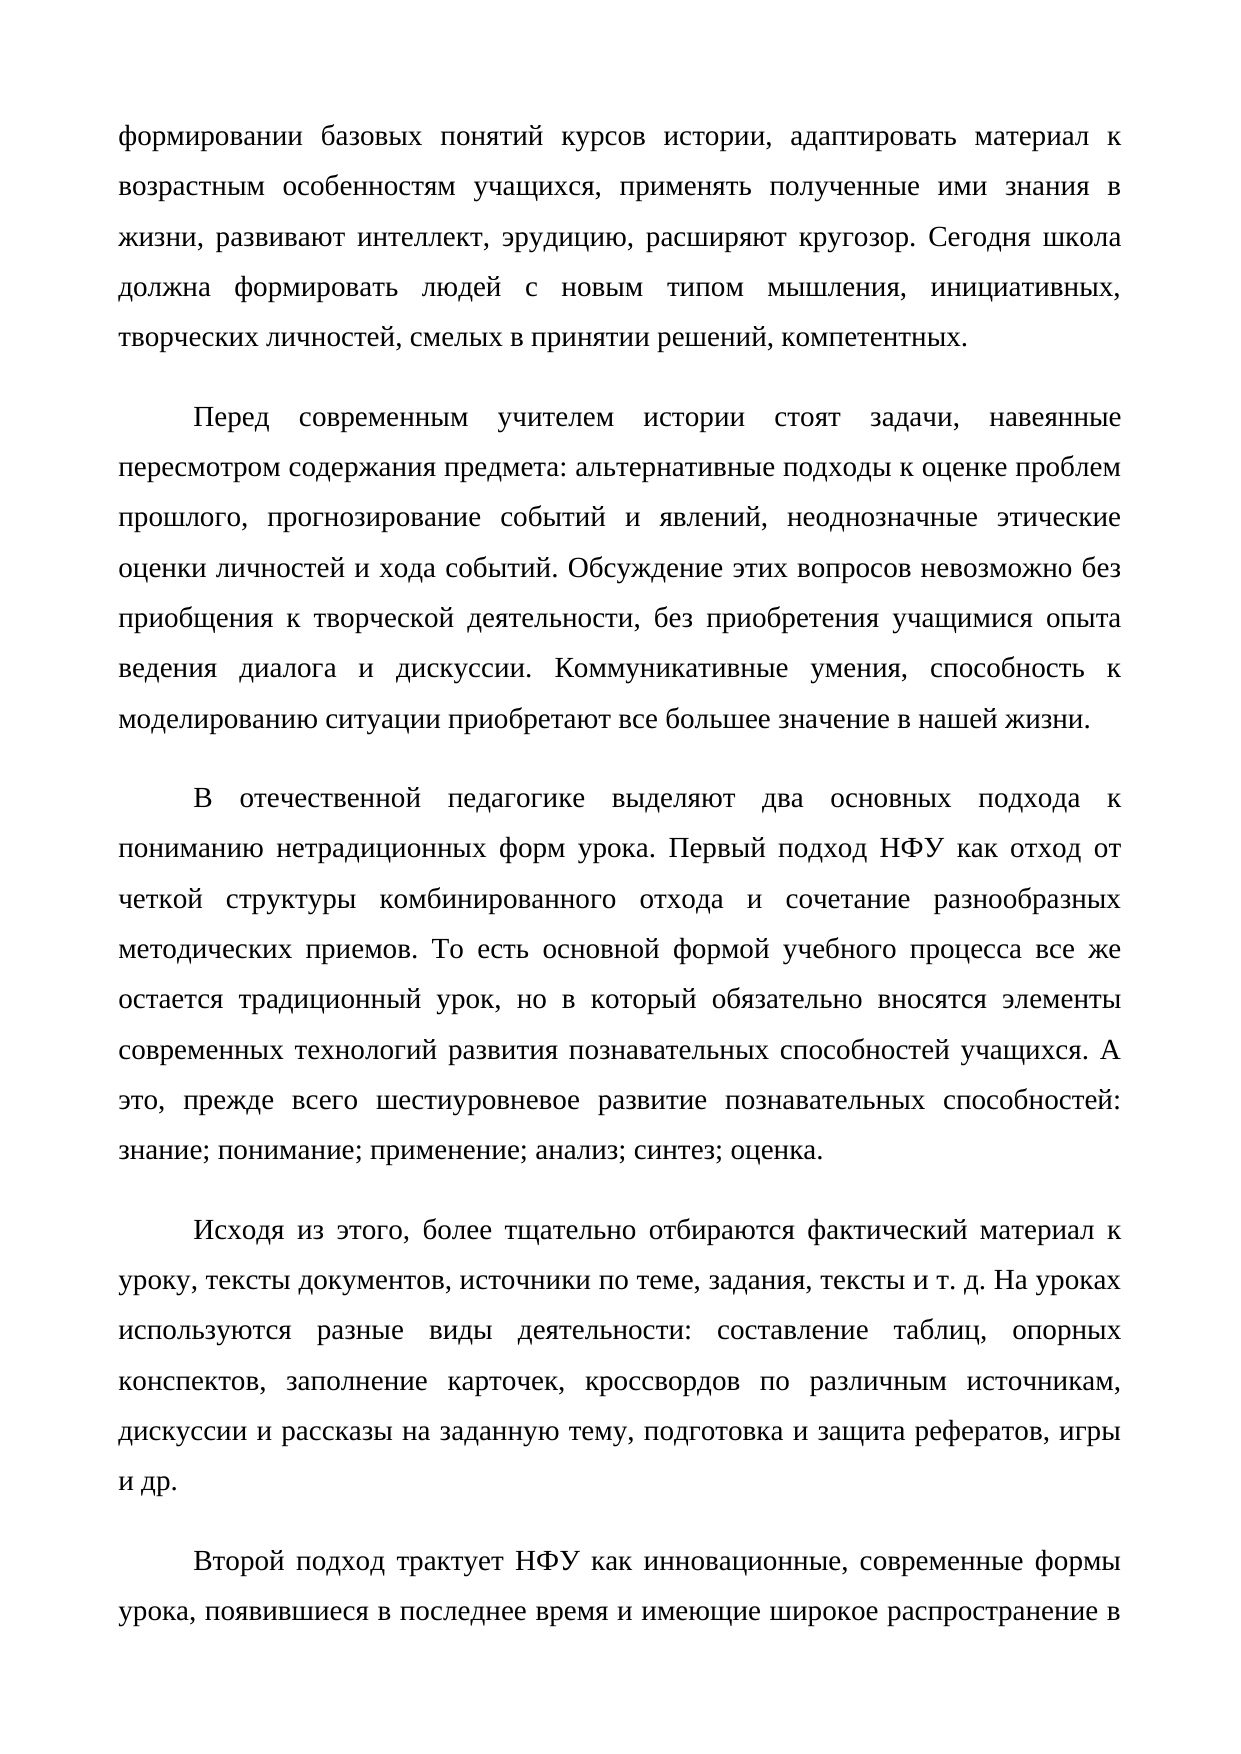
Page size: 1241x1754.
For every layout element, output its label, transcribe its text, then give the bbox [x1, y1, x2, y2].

text В отечественной педагогике выделяют два основных подхода к пониманию нетрадиционных форм урока. Первый подход НФУ как отход от четкой структуры комбинированного отхода и сочетание разнообразных методических приемов. То есть основной формой учебного процесса все же остается традиционный урок, но в который обязательно вносятся элементы современных технологий развития познавательных способностей учащихся. А это, прежде всего шестиуровневое развитие познавательных способностей: знание; понимание; применение; анализ; синтез; оценка. [118, 780, 1122, 1166]
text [118, 118, 1122, 353]
text Перед современным учителем истории стоят задачи, навеянные пересмотром содержания предмета: альтернативные подходы к оценке проблем прошлого, прогнозирование событий и явлений, неоднозначные этические оценки личностей и хода событий. Обсуждение этих вопросов невозможно без приобщения к творческой деятельности, без приобретения учащимися опыта ведения диалога и дискуссии. Коммуникативные умения, способность к моделированию ситуации приобретают все большее значение в нашей жизни. [118, 399, 1122, 734]
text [118, 1543, 1122, 1627]
text Исходя из этого, более тщательно отбираются фактический материал к уроку, тексты документов, источники по теме, задания, тексты и т. д. На уроках используются разные виды деятельности: составление таблиц, опорных конспектов, заполнение карточек, кроссвордов по различным источникам, дискуссии и рассказы на заданную тему, подготовка и защита рефератов, игры и др. [118, 1212, 1122, 1497]
